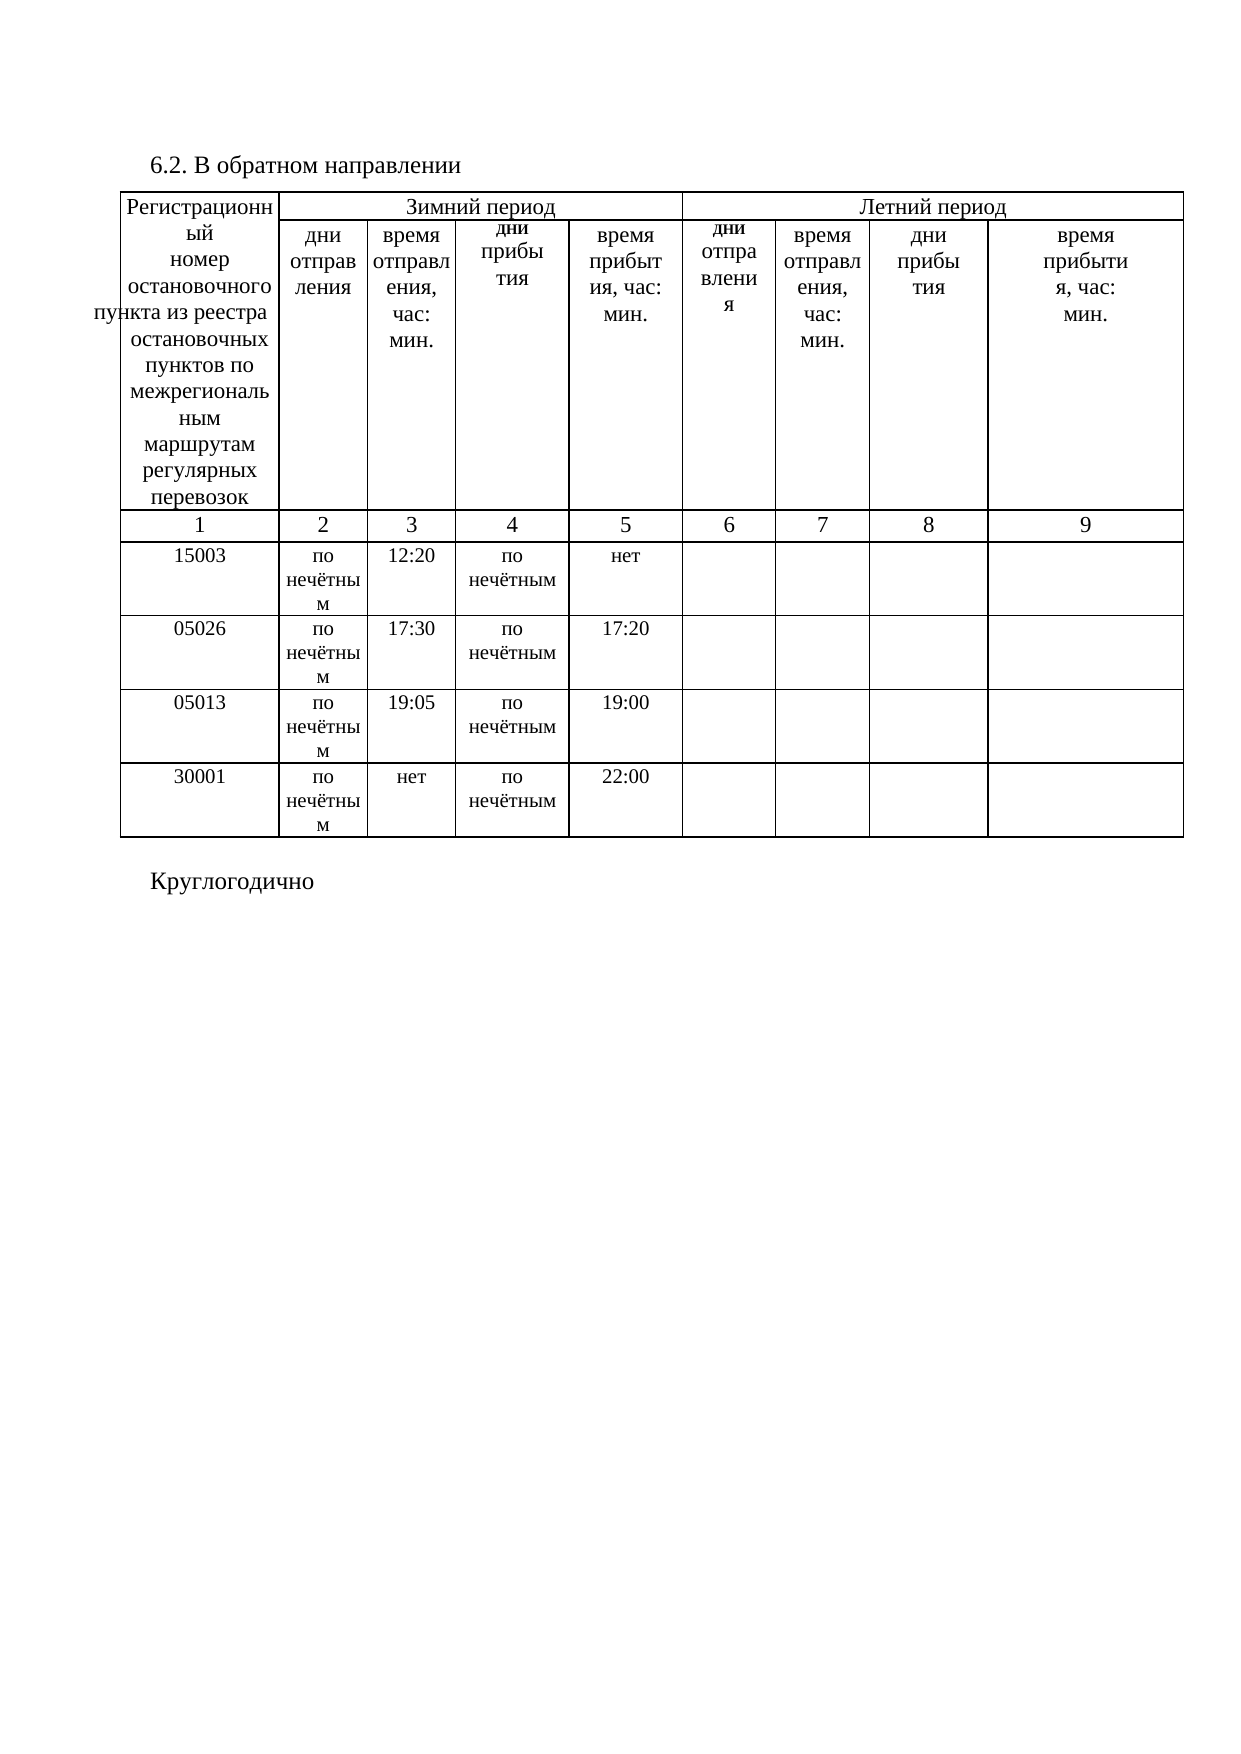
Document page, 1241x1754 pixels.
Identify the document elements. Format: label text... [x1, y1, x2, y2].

table_cell 8 [870, 511, 987, 541]
table_cell [776, 616, 869, 688]
table_cell время отправл ения, час: мин. [368, 221, 455, 509]
table_cell по нечётным [280, 543, 367, 615]
table_cell [683, 690, 775, 762]
table_cell 05026 [121, 616, 278, 688]
table_cell 1 [121, 511, 278, 541]
table_cell [776, 764, 869, 836]
table_cell 7 [776, 511, 869, 541]
table_cell по нечётным [280, 616, 367, 688]
text Круглогодично [150, 866, 1090, 895]
table_cell по нечётным [456, 764, 568, 836]
table_cell дни прибы тия [870, 221, 987, 509]
table_cell 2 [280, 511, 367, 541]
table_cell [870, 690, 987, 762]
table_cell [989, 690, 1183, 762]
table_cell [989, 616, 1183, 688]
table_cell ДНИ отпра влени я [683, 221, 775, 509]
table_cell [989, 764, 1183, 836]
table_cell [989, 543, 1183, 615]
table_cell время прибыт ия, час: мин. [570, 221, 682, 509]
text 6.2. В обратном направлении [150, 150, 1090, 179]
table_cell 05013 [121, 690, 278, 762]
table_cell по нечётным [456, 543, 568, 615]
table_cell [683, 764, 775, 836]
table_cell по нечётным [456, 616, 568, 688]
table_cell 3 [368, 511, 455, 541]
table_cell [683, 616, 775, 688]
table_cell время прибыти я, час: мин. [989, 221, 1183, 509]
table_cell [776, 690, 869, 762]
table_cell 30001 [121, 764, 278, 836]
table_cell [870, 764, 987, 836]
table_cell 19:05 [368, 690, 455, 762]
table_cell 22:00 [570, 764, 682, 836]
table_cell [870, 616, 987, 688]
table_header Зимний период [280, 193, 682, 219]
table_cell время отправл ения, час: мин. [776, 221, 869, 509]
table_cell 17:30 [368, 616, 455, 688]
table_cell нет [368, 764, 455, 836]
table_cell по нечётным [280, 690, 367, 762]
table_header Летний период [683, 193, 1183, 219]
table_cell по нечётным [456, 690, 568, 762]
table_cell 9 [989, 511, 1183, 541]
table_cell нет [570, 543, 682, 615]
table_cell [870, 543, 987, 615]
table_header Регистрационный номер остановочного пункта из реестра остановочных пунктов по межрегиональным маршрутам регулярных перевозок [121, 193, 278, 509]
table_cell дни отправ ления [280, 221, 367, 509]
table_cell [683, 543, 775, 615]
table_cell 17:20 [570, 616, 682, 688]
table_cell 4 [456, 511, 568, 541]
table_cell 12:20 [368, 543, 455, 615]
table_cell 15003 [121, 543, 278, 615]
table_cell 19:00 [570, 690, 682, 762]
table_cell 5 [570, 511, 682, 541]
table_cell [776, 543, 869, 615]
table_cell по нечётным [280, 764, 367, 836]
table_cell ДНИ прибы тия [456, 221, 568, 509]
table_cell 6 [683, 511, 775, 541]
